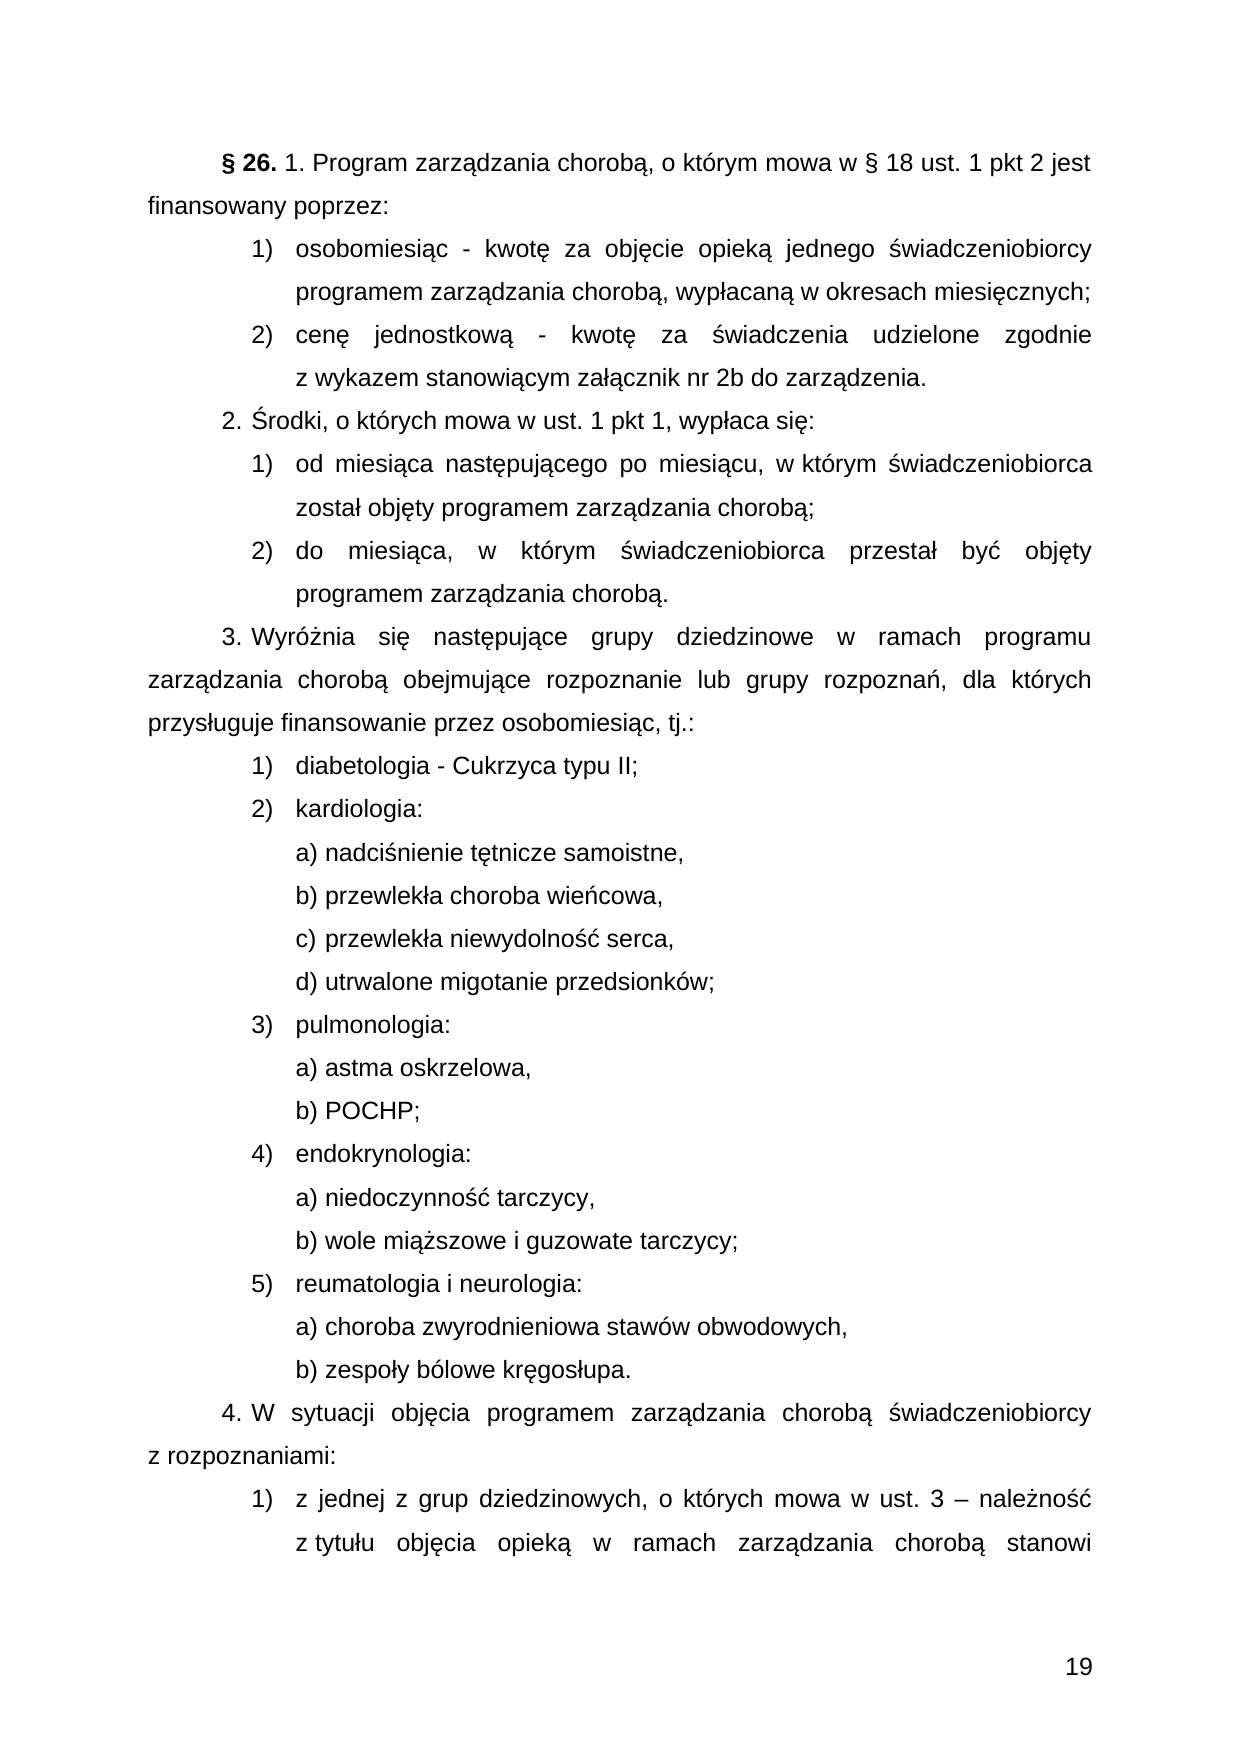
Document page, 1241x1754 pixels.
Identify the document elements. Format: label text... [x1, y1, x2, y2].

list do miesiąca, w którym świadczeniobiorca przestał być objęty programem zarządzania chorobą. [251, 536, 1093, 608]
list osobomiesiąc - kwotę za objęcie opieką jednego świadczeniobiorcy programem zarządzania chorobą, wypłacaną w okresach miesięcznych; [251, 234, 1093, 306]
list wole miąższowe i guzowate tarczycy; [295, 1226, 1093, 1254]
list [251, 1484, 1093, 1556]
list nadciśnienie tętnicze samoistne, [295, 838, 1093, 866]
list choroba zwyrodnieniowa stawów obwodowych, [295, 1312, 1093, 1341]
list astma oskrzelowa, [295, 1053, 1093, 1082]
list POCHP; [295, 1096, 1093, 1125]
list przewlekła choroba wieńcowa, [295, 881, 1093, 909]
list Środki, o których mowa w ust. 1 pkt 1, wypłaca się: [148, 406, 1093, 435]
list diabetologia - Cukrzyca typu II; [251, 751, 1093, 780]
list W sytuacji objęcia programem zarządzania chorobą świadczeniobiorcy z rozpoznaniami: [148, 1398, 1093, 1470]
list od miesiąca następującego po miesiącu, w którym świadczeniobiorca został objęty programem zarządzania chorobą; [251, 449, 1093, 521]
list cenę jednostkową - kwotę za świadczenia udzielone zgodnie z wykazem stanowiącym załącznik nr 2b do zarządzenia. [251, 320, 1093, 392]
text § 26. 1. Program zarządzania chorobą, o którym mowa w § 18 ust. 1 pkt 2 jest finansowany poprzez: [148, 148, 1093, 219]
list pulmonologia: [251, 1010, 1093, 1039]
list niedoczynność tarczycy, [295, 1183, 1093, 1211]
list Wyróżnia się następujące grupy dziedzinowe w ramach programu zarządzania chorobą obejmujące rozpoznanie lub grupy rozpoznań, dla których przysługuje finansowanie przez osobomiesiąc, tj.: [148, 622, 1093, 737]
list endokrynologia: [251, 1139, 1093, 1168]
list reumatologia i neurologia: [251, 1269, 1093, 1298]
list utrwalone migotanie przedsionków; [295, 967, 1093, 996]
list przewlekła niewydolność serca, [295, 924, 1093, 953]
list kardiologia: [251, 794, 1093, 823]
list zespoły bólowe kręgosłupa. [295, 1355, 1093, 1384]
